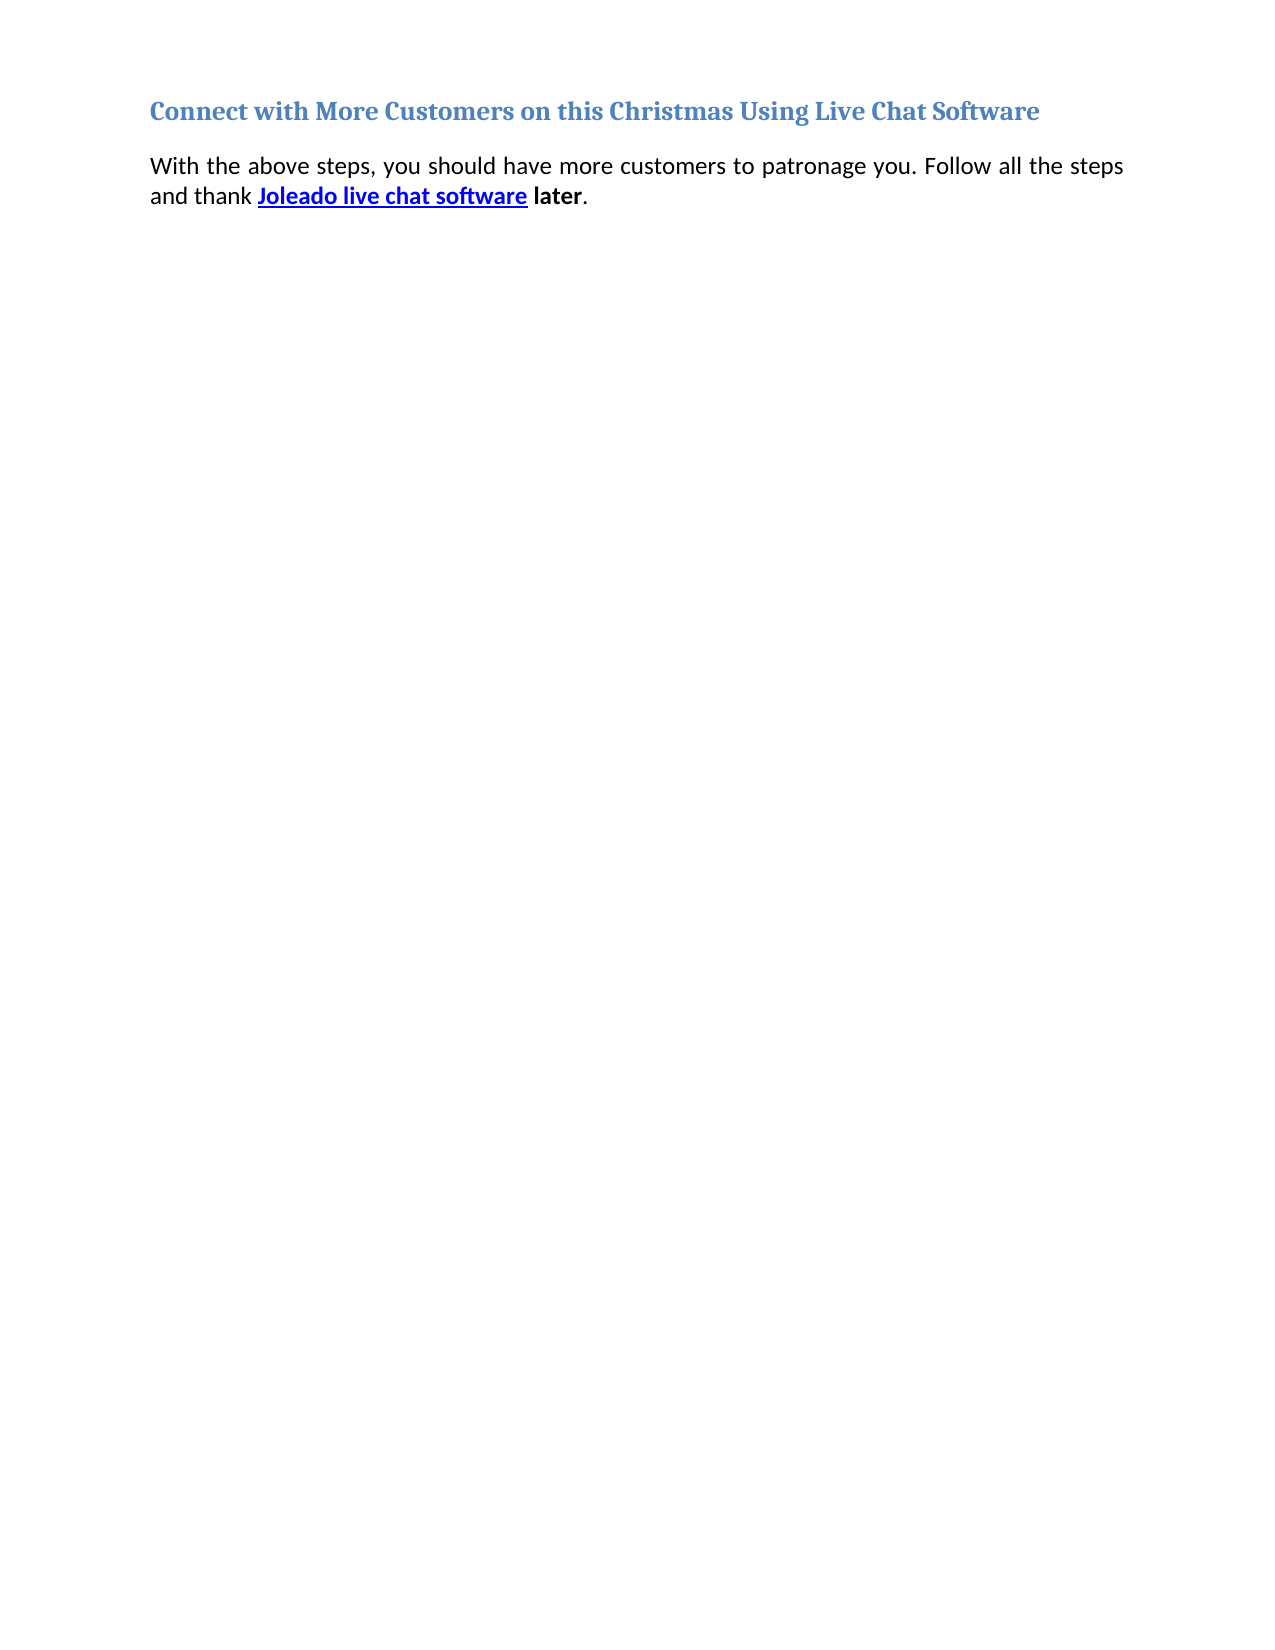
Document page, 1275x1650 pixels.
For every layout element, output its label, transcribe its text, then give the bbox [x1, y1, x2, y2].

text With the above steps, you should have more customers to patronage you. Follow all the steps and thank Joleado live chat software later. [150, 150, 1125, 211]
